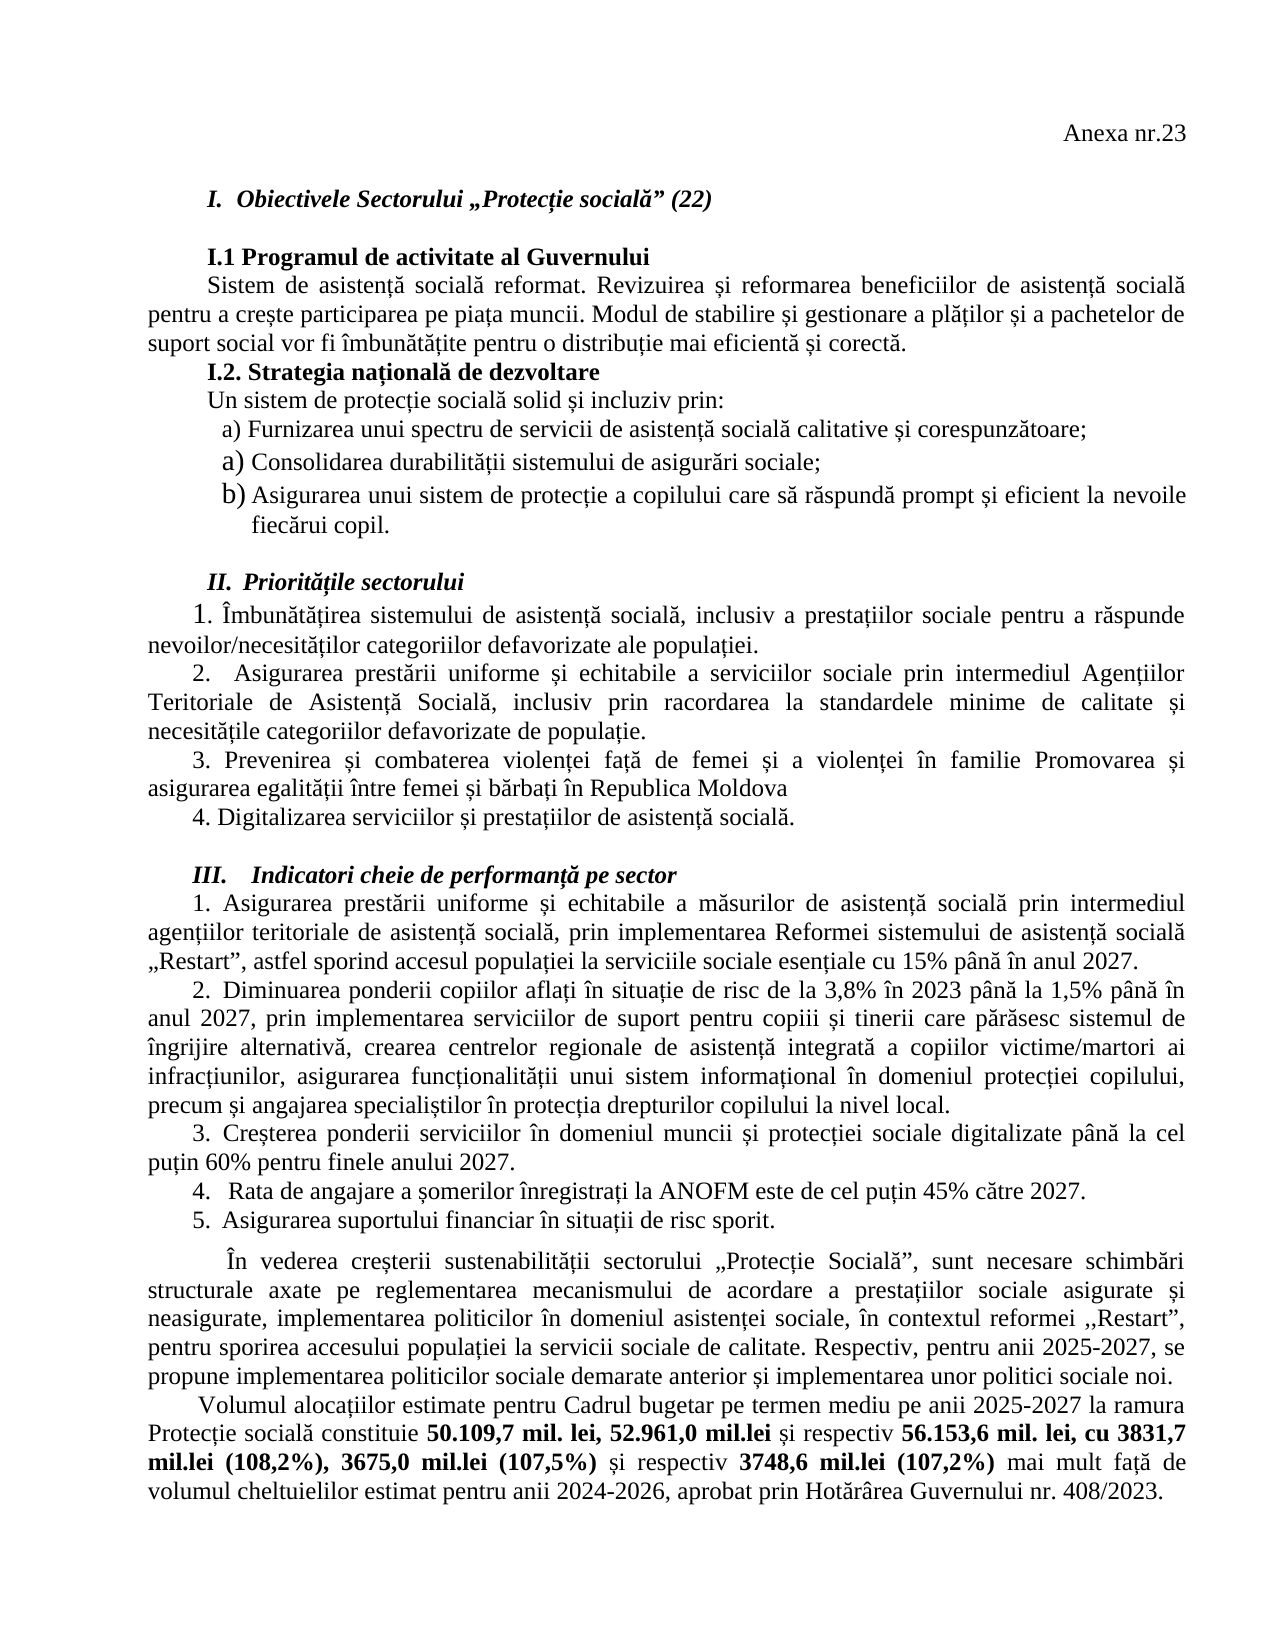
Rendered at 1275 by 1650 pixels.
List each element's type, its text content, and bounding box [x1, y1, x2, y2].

list 4. Digitalizarea serviciilor și prestațiilor de asistență socială. [148, 802, 1186, 831]
list 2. Asigurarea prestării uniforme și echitabile a serviciilor sociale prin intermediul Agențiilor Teritoriale de Asistență Socială, inclusiv prin racordarea la standardele minime de calitate și necesitățile categoriilor defavorizate de populație. [148, 658, 1186, 745]
list Creșterea ponderii serviciilor în domeniul muncii și protecției sociale digitalizate până la cel puțin 60% pentru finele anului 2027. [148, 1118, 1186, 1176]
list a) Furnizarea unui spectru de servicii de asistență socială calitative și corespunzătoare; [222, 414, 1186, 443]
text I.2. Strategia națională de dezvoltare [148, 357, 1186, 385]
list Obiectivele Sectorului „Protecție socială” (22) [207, 184, 1186, 213]
list Consolidarea durabilității sistemului de asigurări sociale; [222, 443, 1186, 476]
text Sistem de asistență socială reformat. Revizuirea și reformarea beneficiilor de asistență socială pentru a crește participarea pe piața muncii. Modul de stabilire și gestionare a plăților și a pachetelor de suport social vor fi îmbunătățite pentru o distribuție mai eficientă și corectă. [148, 270, 1186, 357]
list Diminuarea ponderii copiilor aflați în situație de risc de la 3,8% în 2023 până la 1,5% până în anul 2027, prin implementarea serviciilor de suport pentru copiii și tinerii care părăsesc sistemul de îngrijire alternativă, crearea centrelor regionale de asistență integrată a copiilor victime/martori ai infracțiunilor, asigurarea funcționalității unui sistem informațional în domeniul protecției copilului, precum și angajarea specialiștilor în protecția drepturilor copilului la nivel local. [148, 975, 1186, 1118]
list Un sistem de protecție socială solid și incluziv prin: [148, 385, 1186, 414]
text Anexa nr.23 [148, 118, 1186, 147]
text În vederea creșterii sustenabilității sectorului „Protecție Socială”, sunt necesare schimbări structurale axate pe reglementarea mecanismului de acordare a prestațiilor sociale asigurate și neasigurate, implementarea politicilor în domeniul asistenței sociale, în contextul reformei ,,Restart”, pentru sporirea accesului populației la servicii sociale de calitate. Respectiv, pentru anii 2025-2027, se propune implementarea politicilor sociale demarate anterior și implementarea unor politici sociale noi. [148, 1246, 1186, 1390]
list 1. Îmbunătățirea sistemului de asistență socială, inclusiv a prestațiilor sociale pentru a răspunde nevoilor/necesităților categoriilor defavorizate ale populației. [148, 596, 1186, 658]
list Asigurarea suportului financiar în situații de risc sporit. [148, 1205, 1186, 1233]
list Prioritățile sectorului [207, 567, 1186, 596]
list Rata de angajare a șomerilor înregistrați la ANOFM este de cel puțin 45% către 2027. [148, 1176, 1186, 1205]
text I.1 Programul de activitate al Guvernului [148, 242, 1186, 270]
list Indicatori cheie de performanță pe sector [192, 860, 1186, 888]
text Volumul alocațiilor estimate pentru Cadrul bugetar pe termen mediu pe anii 2025-2027 la ramura Protecție socială constituie 50.109,7 mil. lei, 52.961,0 mil.lei și respectiv 56.153,6 mil. lei, cu 3831,7 mil.lei (108,2%), 3675,0 mil.lei (107,5%) și respectiv 3748,6 mil.lei (107,2%) mai mult față de volumul cheltuielilor estimat pentru anii 2024-2026, aprobat prin Hotărârea Guvernului nr. 408/2023. [148, 1390, 1186, 1505]
list 3. Prevenirea și combaterea violenței față de femei și a violenței în familie Promovarea și asigurarea egalității între femei și bărbați în Republica Moldova [148, 745, 1186, 802]
list Asigurarea unui sistem de protecție a copilului care să răspundă prompt și eficient la nevoile fiecărui copil. [222, 476, 1186, 539]
list Asigurarea prestării uniforme și echitabile a măsurilor de asistență socială prin intermediul agențiilor teritoriale de asistență socială, prin implementarea Reformei sistemului de asistență socială „Restart”, astfel sporind accesul populației la serviciile sociale esențiale cu 15% până în anul 2027. [148, 888, 1186, 975]
